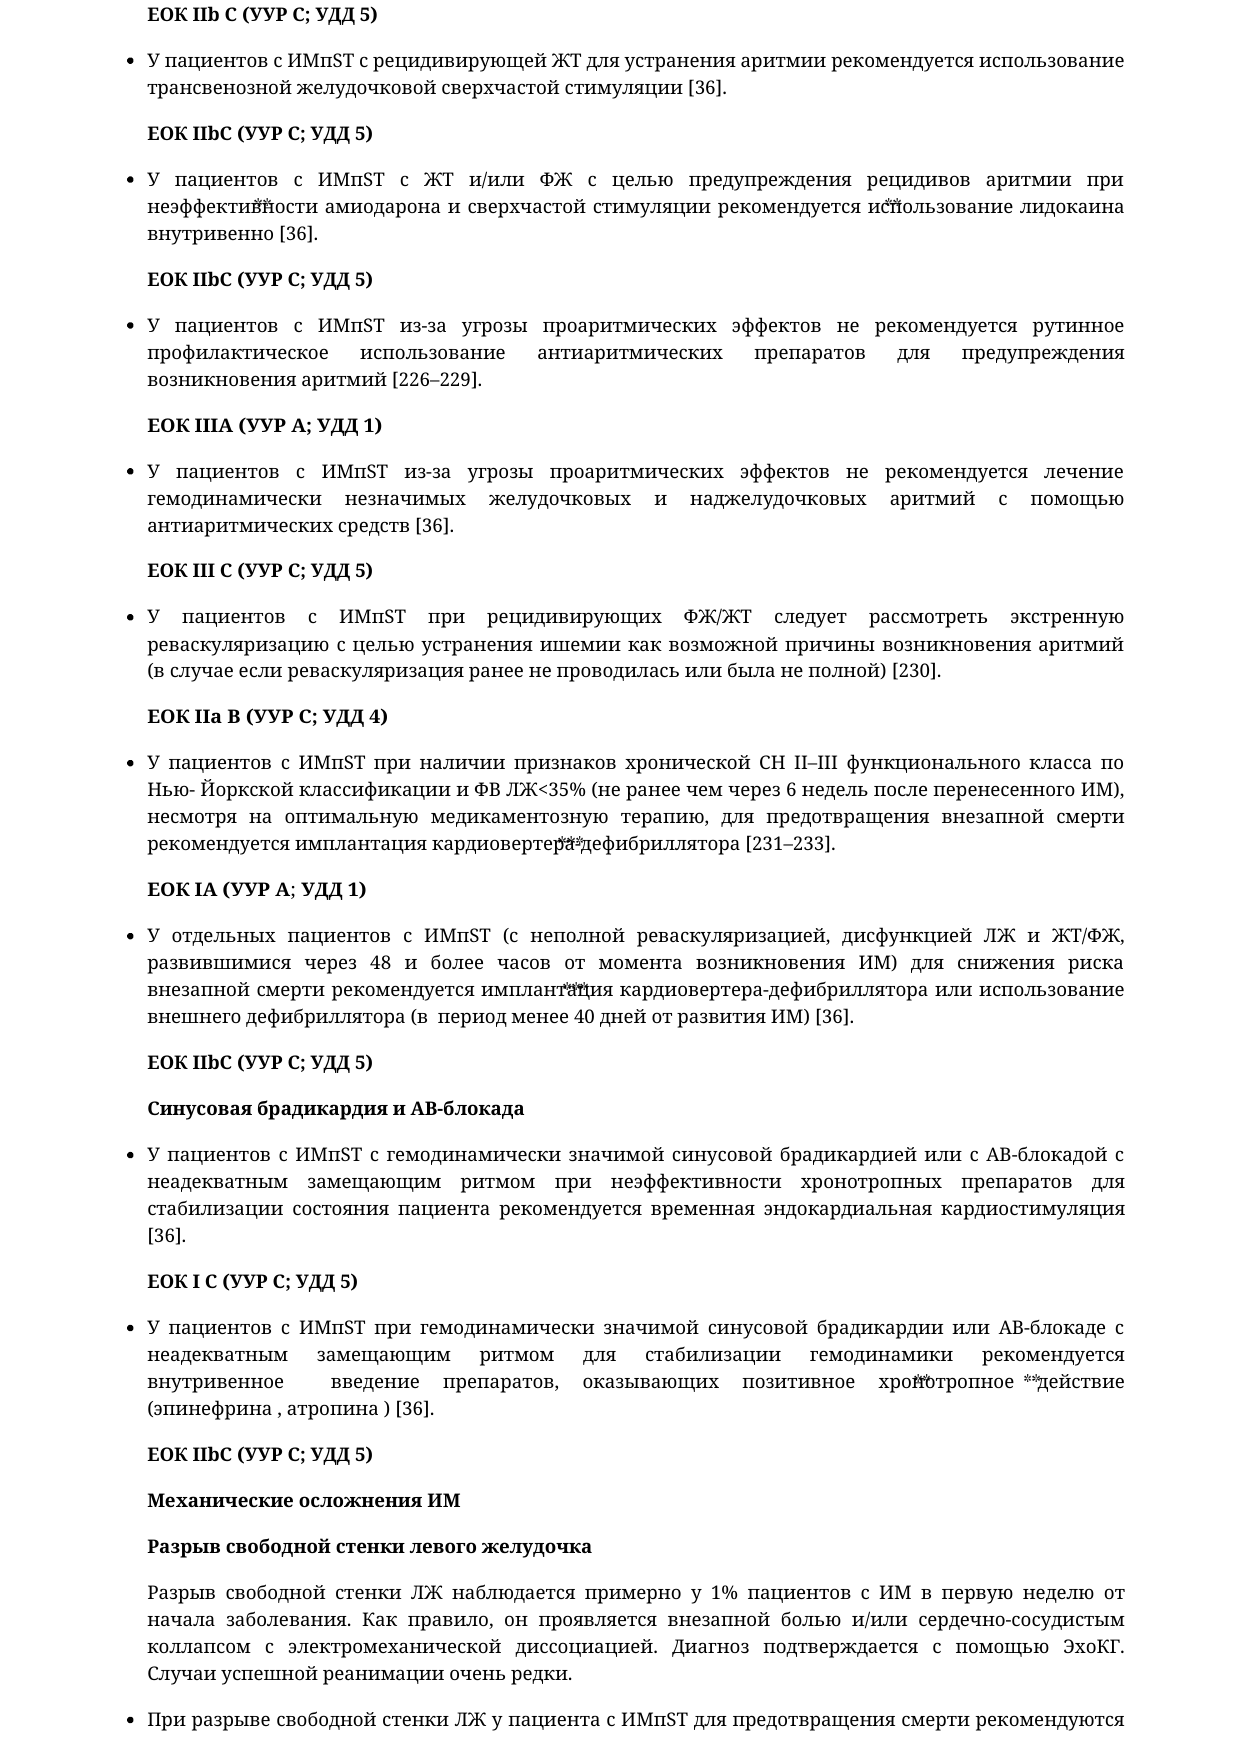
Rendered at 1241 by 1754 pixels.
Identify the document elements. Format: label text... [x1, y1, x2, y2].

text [147, 1707, 1126, 1732]
subtitle ЕОК IA (УУР A; УДД 1) [147, 877, 1240, 902]
subtitle ЕОК IIb C (УУР С; УДД 5) [147, 1, 1240, 27]
text Разрыв свободной стенки ЛЖ наблюдается примерно у 1% пациентов с ИМ в первую неделю от начала заболевания. Как правило, он проявляется внезапной болью и/или сердечно-сосудистым коллапсом с электромеханической диссоциацией. Диагноз подтверждается с помощью ЭхоКГ. Случаи успешной реанимации очень редки. [147, 1580, 1126, 1686]
subtitle ЕОК IIbC (УУР С; УДД 5) [147, 1441, 1240, 1467]
text У пациентов с ИМпST с рецидивирующей ЖТ для устранения аритмии рекомендуется использование трансвенозной желудочковой сверхчастой стимуляции [36]. [147, 47, 1126, 100]
subtitle ЕОК IIIA (УУР А; УДД 1) [147, 412, 1240, 437]
text У пациентов с ИМпST из-за угрозы проаритмических эффектов не рекомендуется рутинное профилактическое использование антиаритмических препаратов для предупреждения возникновения аритмий [226–229]. [147, 312, 1125, 391]
subtitle ЕОК III C (УУР С; УДД 5) [147, 558, 1240, 583]
subtitle ЕОК I C (УУР С; УДД 5) [147, 1268, 1240, 1294]
text У пациентов с ИМпST при наличии признаков хронической СН II–III функционального класса по Нью- Йоркской классификации и ФВ ЛЖ<35% (не ранее чем через 6 недель после перенесенного ИМ), несмотря на оптимальную медикаментозную терапию, для предотвращения внезапной смерти рекомендуется имплантация кардиовертера-дефибриллятора [231–233]. [147, 750, 1126, 856]
text У пациентов с ИМпST при рецидивирующих ФЖ/ЖТ следует рассмотреть экстренную реваскуляризацию с целью устранения ишемии как возможной причины возникновения аритмий (в случае если реваскуляризация ранее не проводилась или была не полной) [230]. [147, 604, 1126, 683]
subtitle ЕОК IIbC (УУР С; УДД 5) [147, 1049, 1240, 1075]
text Механические осложнения ИМ [147, 1487, 1240, 1513]
text У пациентов с ИМпST с гемодинамически значимой синусовой брадикардией или c АВ-блокадой с неадекватным замещающим ритмом при неэффективности хронотропных препаратов для стабилизации состояния пациента рекомендуется временная эндокардиальная кардиостимуляция [36]. [147, 1142, 1126, 1248]
text Синусовая брадикардия и АВ-блокада [147, 1096, 1240, 1121]
text У пациентов с ИМпST с ЖТ и/или ФЖ с целью предупреждения рецидивов аритмии при неэффективности амиодарона и сверхчастой стимуляции рекомендуется использование лидокаина внутривенно [36]. [147, 166, 1125, 246]
subtitle ЕОК IIa B (УУР С; УДД 4) [147, 704, 1240, 729]
subtitle ЕОК IIbC (УУР С; УДД 5) [147, 266, 1240, 291]
subtitle ЕОК IIbC (УУР С; УДД 5) [147, 120, 1240, 146]
text У пациентов с ИМпST при гемодинамически значимой синусовой брадикардии или АВ-блокаде с неадекватным замещающим ритмом для стабилизации гемодинамики рекомендуется внутривенное введение препаратов, оказывающих позитивное хронотропное действие (эпинефрина , атропина ) [36]. [147, 1314, 1126, 1421]
text У отдельных пациентов с ИМпST (с неполной реваскуляризацией, дисфункцией ЛЖ и ЖТ/ФЖ, развившимися через 48 и более часов от момента возникновения ИМ) для снижения риска внезапной смерти рекомендуется имплантация кардиовертера-дефибриллятора или использование внешнего дефибриллятора (в период менее 40 дней от развития ИМ) [36]. [147, 923, 1126, 1029]
text Разрыв свободной стенки левого желудочка [147, 1533, 1240, 1559]
text У пациентов с ИМпST из-за угрозы проаритмических эффектов не рекомендуется лечение гемодинамически незначимых желудочковых и наджелудочковых аритмий с помощью антиаритмических средств [36]. [147, 458, 1125, 537]
